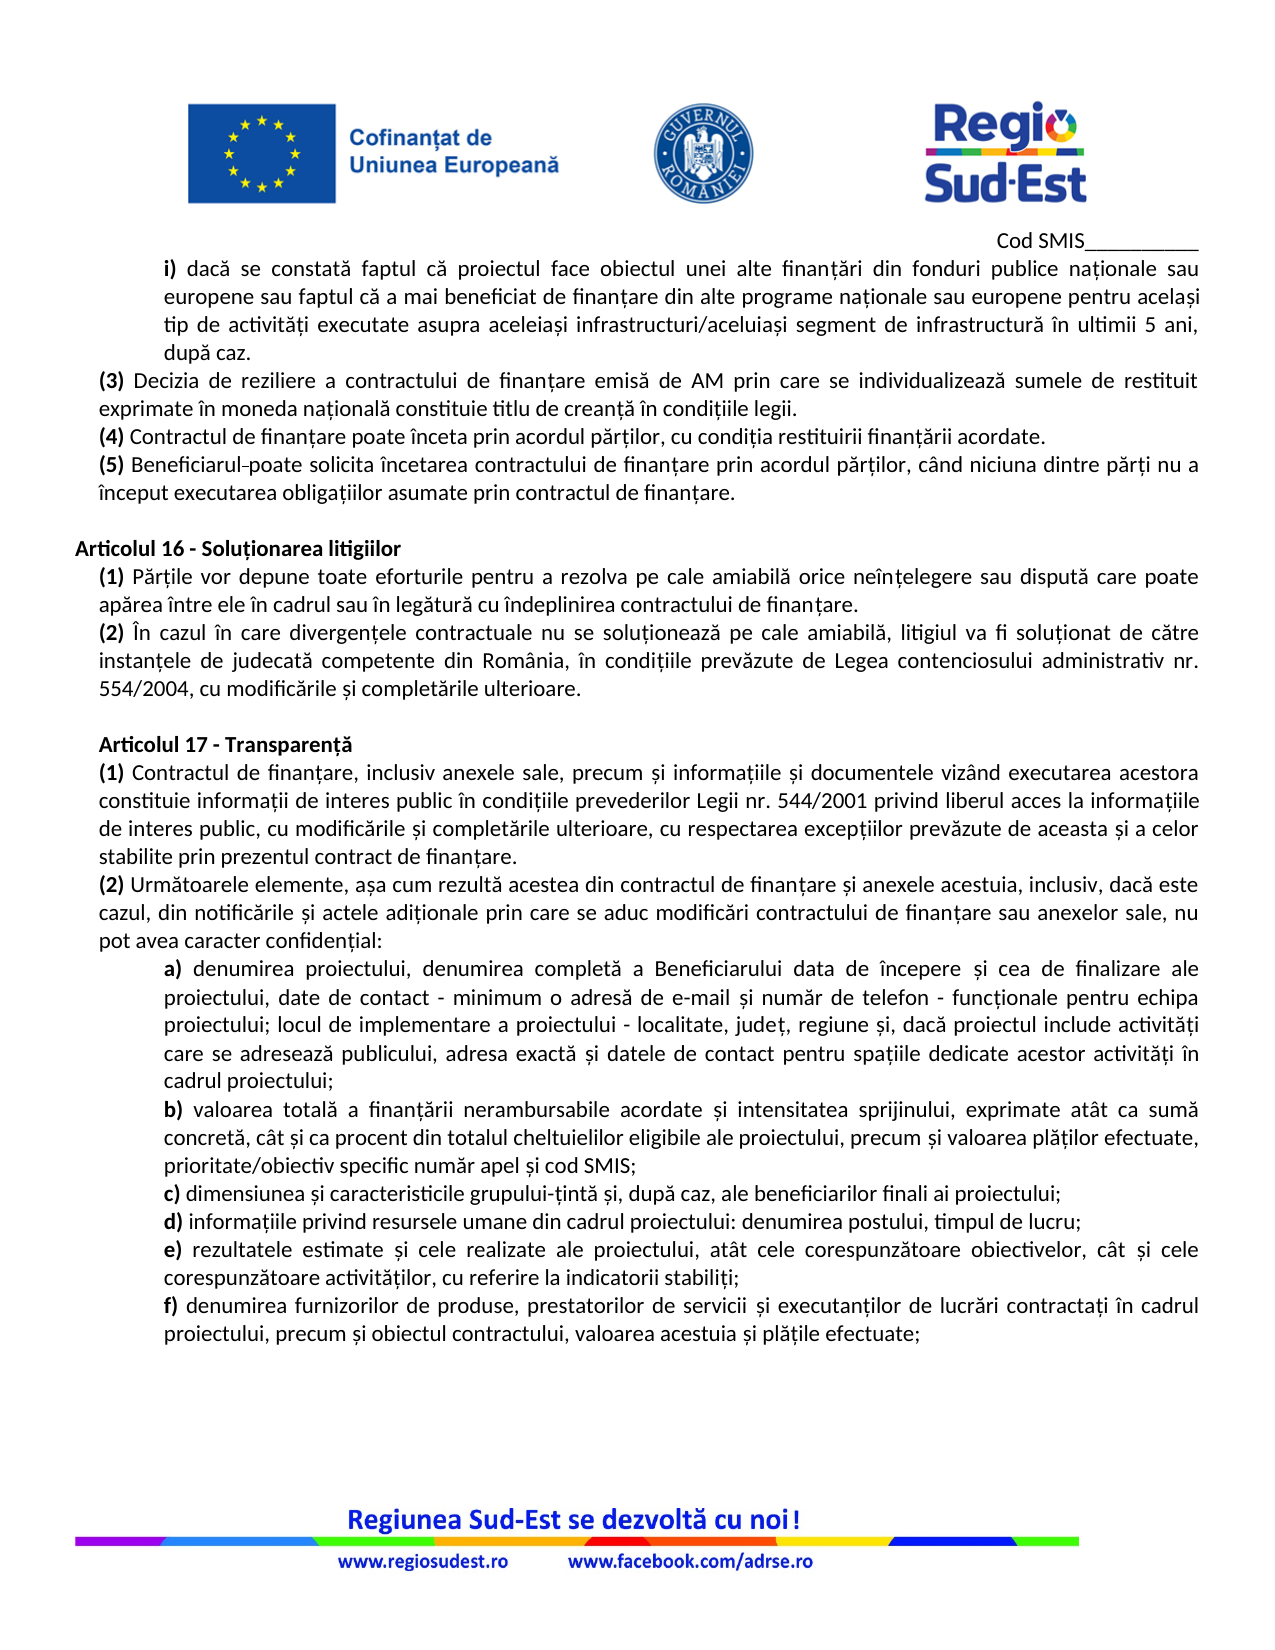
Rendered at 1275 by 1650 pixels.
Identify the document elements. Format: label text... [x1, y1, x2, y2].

text (5) Beneficiarul poate solicita încetarea contractului de finanţare prin acordul părţilor, când niciuna dintre părţi nu a început executarea obligaţiilor asumate prin contractul de finanţare. [98, 450, 1200, 506]
text c) dimensiunea şi caracteristicile grupului-ţintă şi, după caz, ale beneficiarilor finali ai proiectului; [164, 1179, 1200, 1207]
text (2) Următoarele elemente, aşa cum rezultă acestea din contractul de finanţare şi anexele acestuia, inclusiv, dacă este cazul, din notificările şi actele adiţionale prin care se aduc modificări contractului de finanţare sau anexelor sale, nu pot avea caracter confidenţial: [98, 871, 1200, 954]
text (3) Decizia de reziliere a contractului de finanţare emisă de AM prin care se individualizează sumele de restituit exprimate în moneda naţională constituie titlu de creanţă în condiţiile legii. [98, 366, 1200, 422]
text a) denumirea proiectului, denumirea completă a Beneficiarului data de începere şi cea de finalizare ale proiectului, date de contact - minimum o adresă de e-mail şi număr de telefon - funcţionale pentru echipa proiectului; locul de implementare a proiectului - localitate, judeţ, regiune şi, dacă proiectul include activităţi care se adresează publicului, adresa exactă şi datele de contact pentru spaţiile dedicate acestor activităţi în cadrul proiectului; [164, 954, 1200, 1095]
text f) denumirea furnizorilor de produse, prestatorilor de servicii şi executanţilor de lucrări contractaţi în cadrul proiectului, precum şi obiectul contractului, valoarea acestuia şi plăţile efectuate; [164, 1291, 1200, 1347]
text (2) În cazul în care divergenţele contractuale nu se soluţionează pe cale amiabilă, litigiul va fi soluţionat de către instanţele de judecată competente din România, în condiţiile prevăzute de Legea contenciosului administrativ nr. 554/2004, cu modificările şi completările ulterioare. [98, 618, 1200, 702]
text d) informaţiile privind resursele umane din cadrul proiectului: denumirea postului, timpul de lucru; [164, 1207, 1200, 1235]
text b) valoarea totală a finanţării nerambursabile acordate şi intensitatea sprijinului, exprimate atât ca sumă concretă, cât şi ca procent din totalul cheltuielilor eligibile ale proiectului, precum şi valoarea plăţilor efectuate, prioritate/obiectiv specific număr apel şi cod SMIS; [164, 1095, 1200, 1179]
text Articolul 16 - Soluţionarea litigiilor [75, 534, 1200, 562]
picture [75, 1508, 1079, 1577]
text Articolul 17 - Transparenţă [98, 730, 1200, 758]
text i) dacă se constată faptul că proiectul face obiectul unei alte finanţări din fonduri publice naţionale sau europene sau faptul că a mai beneficiat de finanţare din alte programe naţionale sau europene pentru acelaşi tip de activităţi executate asupra aceleiaşi infrastructuri/aceluiaşi segment de infrastructură în ultimii 5 ani, după caz. [164, 254, 1200, 366]
text (4) Contractul de finanţare poate înceta prin acordul părţilor, cu condiţia restituirii finanţării acordate. [98, 422, 1200, 450]
text (1) Contractul de finanţare, inclusiv anexele sale, precum şi informaţiile şi documentele vizând executarea acestora constituie informaţii de interes public în condiţiile prevederilor Legii nr. 544/2001 privind liberul acces la informaţiile de interes public, cu modificările şi completările ulterioare, cu respectarea excepţiilor prevăzute de aceasta şi a celor stabilite prin prezentul contract de finanţare. [98, 758, 1200, 871]
text e) rezultatele estimate şi cele realizate ale proiectului, atât cele corespunzătoare obiectivelor, cât şi cele corespunzătoare activităţilor, cu referire la indicatorii stabiliţi; [164, 1235, 1200, 1291]
picture [155, 73, 1120, 226]
text (1) Părţile vor depune toate eforturile pentru a rezolva pe cale amiabilă orice neînţelegere sau dispută care poate apărea între ele în cadrul sau în legătură cu îndeplinirea contractului de finanţare. [98, 562, 1200, 618]
